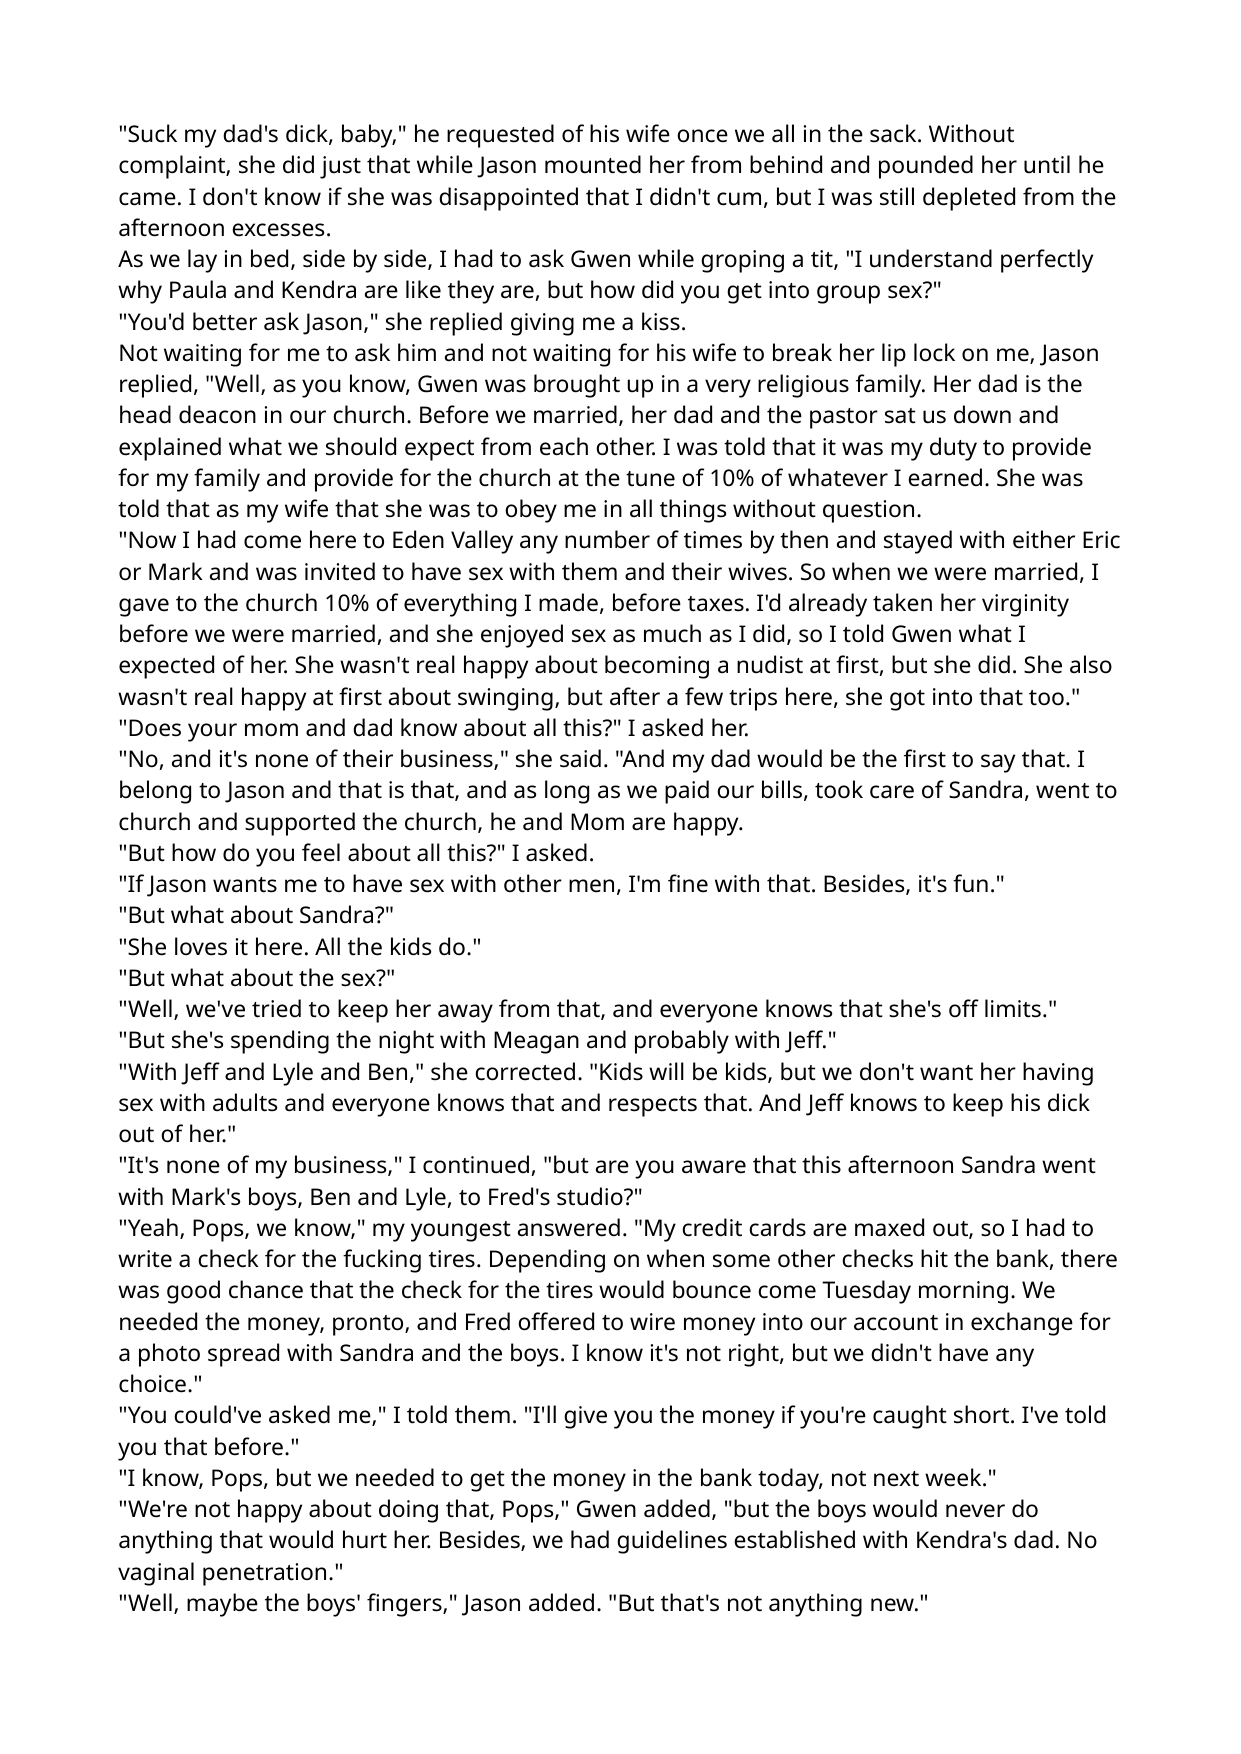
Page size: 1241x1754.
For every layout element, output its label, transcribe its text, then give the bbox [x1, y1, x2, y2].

text "We're not happy about doing that, Pops," Gwen added, "but the boys would never do anything that would hurt her. Besides, we had guidelines established with Kendra's dad. No vaginal penetration." [118, 1493, 1122, 1587]
text "She loves it here. All the kids do." [118, 931, 1122, 962]
text As we lay in bed, side by side, I had to ask Gwen while groping a tit, "I understand perfectly why Paula and Kendra are like they are, but how did you get into group sex?" [118, 243, 1122, 306]
text "With Jeff and Lyle and Ben," she corrected. "Kids will be kids, but we don't want her having sex with adults and everyone knows that and respects that. And Jeff knows to keep his dick out of her." [118, 1056, 1122, 1149]
text "Does your mom and dad know about all this?" I asked her. [118, 712, 1122, 743]
text "Suck my dad's dick, baby," he requested of his wife once we all in the sack. Without complaint, she did just that while Jason mounted her from behind and pounded her until he came. I don't know if she was disappointed that I didn't cum, but I was still depleted from the afternoon excesses. [118, 118, 1122, 243]
text "Yeah, Pops, we know," my youngest answered. "My credit cards are maxed out, so I had to write a check for the fucking tires. Depending on when some other checks hit the bank, there was good chance that the check for the tires would bounce come Tuesday morning. We needed the money, pronto, and Fred offered to wire money into our account in exchange for a photo spread with Sandra and the boys. I know it's not right, but we didn't have any choice." [118, 1212, 1122, 1399]
text "I know, Pops, but we needed to get the money in the bank today, not next week." [118, 1462, 1122, 1493]
text "You could've asked me," I told them. "I'll give you the money if you're caught short. I've told you that before." [118, 1399, 1122, 1462]
text "Well, we've tried to keep her away from that, and everyone knows that she's off limits." [118, 993, 1122, 1024]
text Not waiting for me to ask him and not waiting for his wife to break her lip lock on me, Jason replied, "Well, as you know, Gwen was brought up in a very religious family. Her dad is the head deacon in our church. Before we married, her dad and the pastor sat us down and explained what we should expect from each other. I was told that it was my duty to provide for my family and provide for the church at the tune of 10% of whatever I earned. She was told that as my wife that she was to obey me in all things without question. [118, 337, 1122, 524]
text "No, and it's none of their business," she said. "And my dad would be the first to say that. I belong to Jason and that is that, and as long as we paid our bills, took care of Sandra, went to church and supported the church, he and Mom are happy. [118, 743, 1122, 837]
text "If Jason wants me to have sex with other men, I'm fine with that. Besides, it's fun." [118, 868, 1122, 899]
text "Now I had come here to Eden Valley any number of times by then and stayed with either Eric or Mark and was invited to have sex with them and their wives. So when we were married, I gave to the church 10% of everything I made, before taxes. I'd already taken her virginity before we were married, and she enjoyed sex as much as I did, so I told Gwen what I expected of her. She wasn't real happy about becoming a nudist at first, but she did. She also wasn't real happy at first about swinging, but after a few trips here, she got into that too." [118, 524, 1122, 712]
text "But she's spending the night with Meagan and probably with Jeff." [118, 1024, 1122, 1056]
text "But what about Sandra?" [118, 899, 1122, 931]
text "Well, maybe the boys' fingers," Jason added. "But that's not anything new." [118, 1587, 1122, 1618]
text "It's none of my business," I continued, "but are you aware that this afternoon Sandra went with Mark's boys, Ben and Lyle, to Fred's studio?" [118, 1149, 1122, 1212]
text "But what about the sex?" [118, 962, 1122, 993]
text "You'd better ask Jason," she replied giving me a kiss. [118, 306, 1122, 337]
text "But how do you feel about all this?" I asked. [118, 837, 1122, 868]
